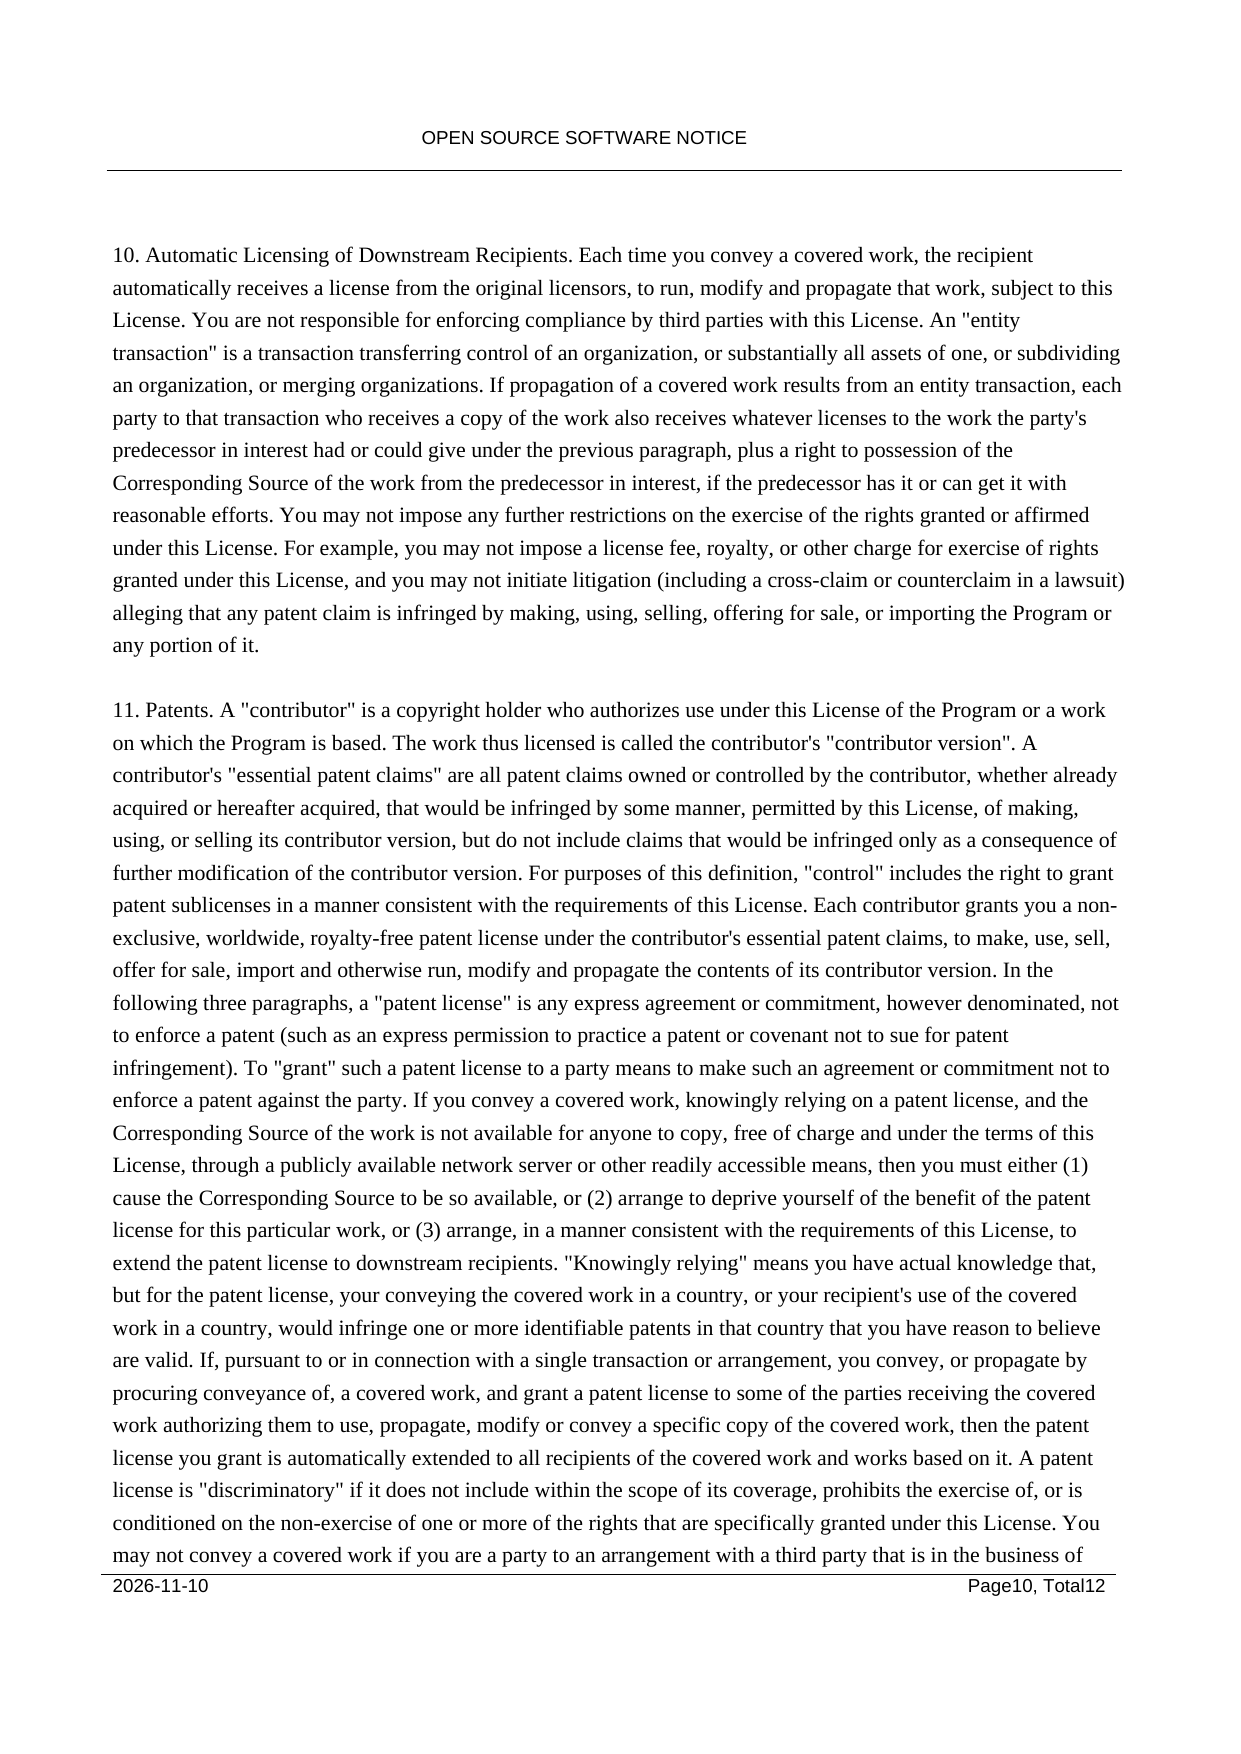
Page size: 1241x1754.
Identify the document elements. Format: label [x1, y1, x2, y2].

text [112, 206, 1128, 1571]
